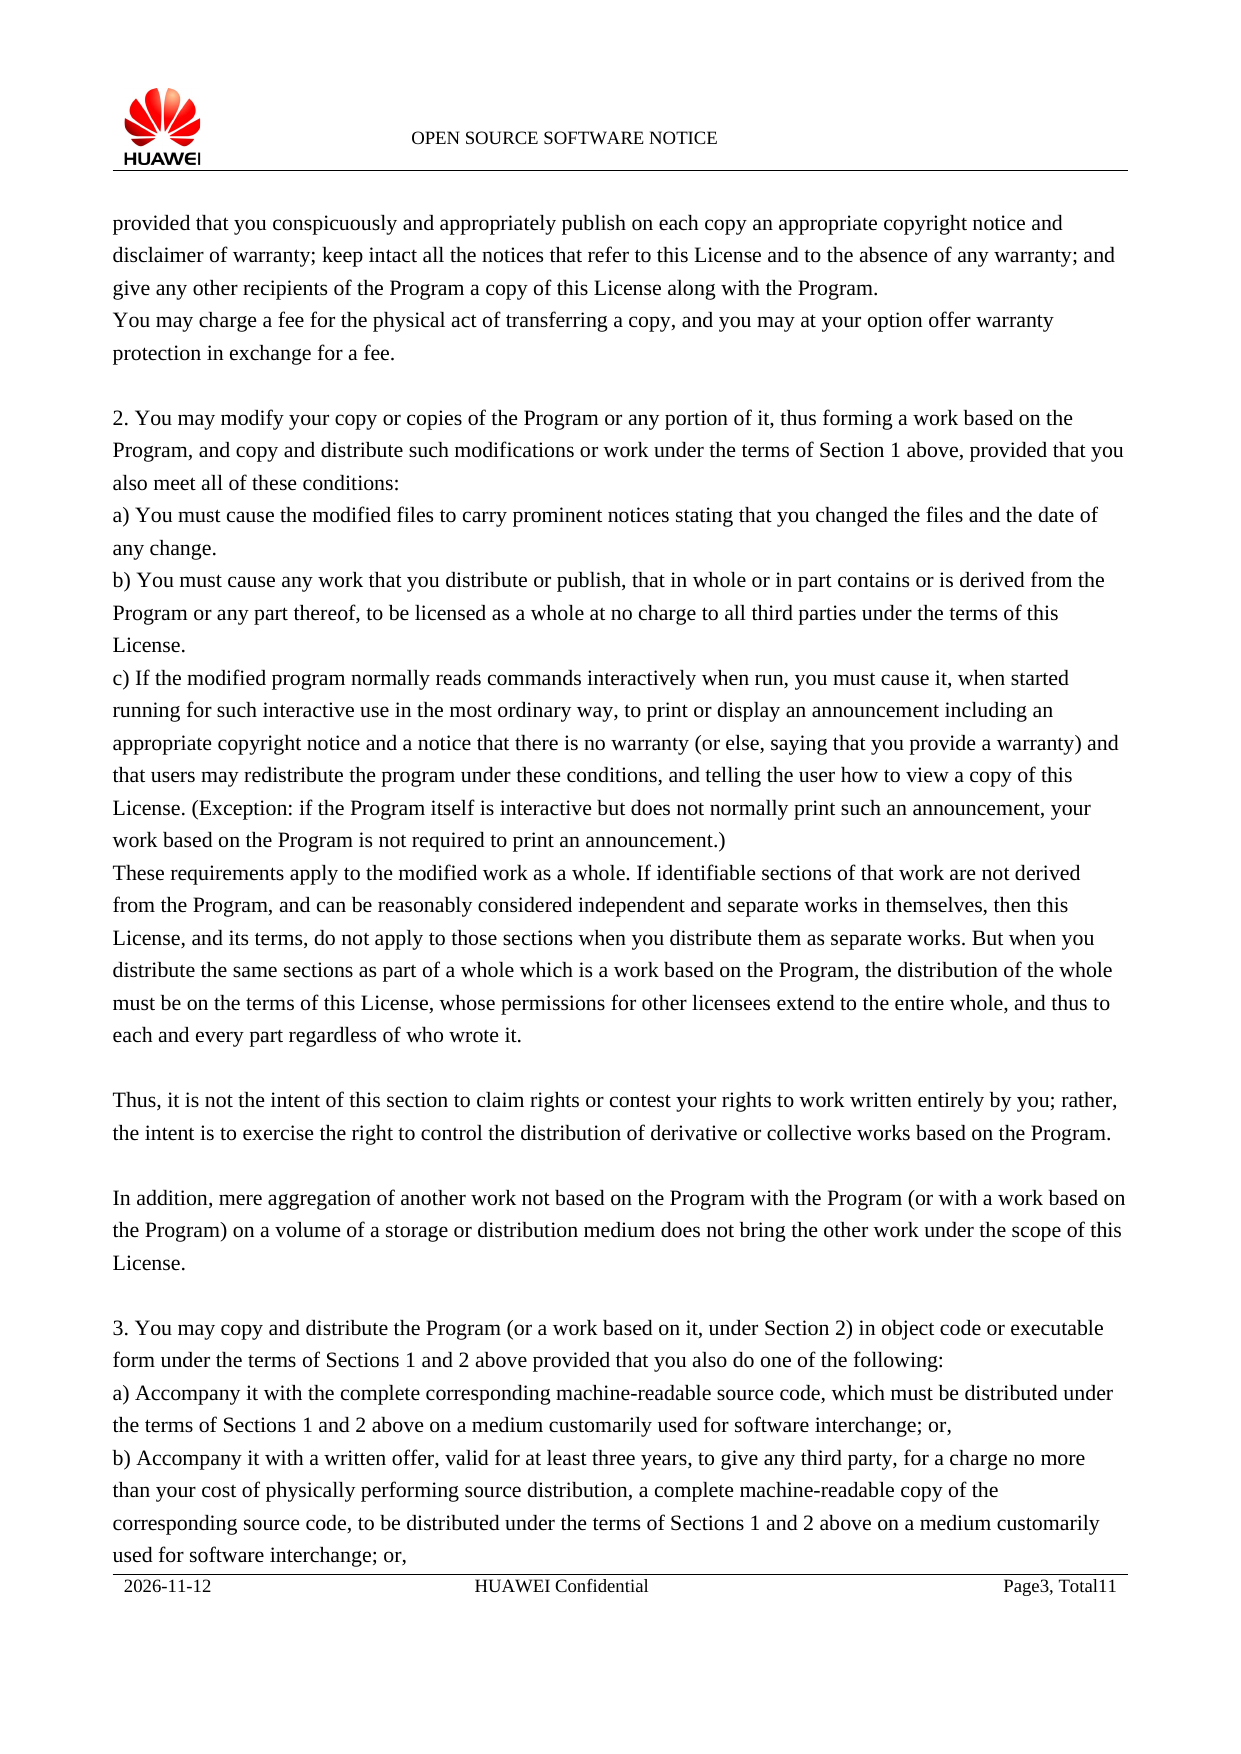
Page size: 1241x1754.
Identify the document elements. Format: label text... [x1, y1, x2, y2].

picture [124, 88, 201, 165]
